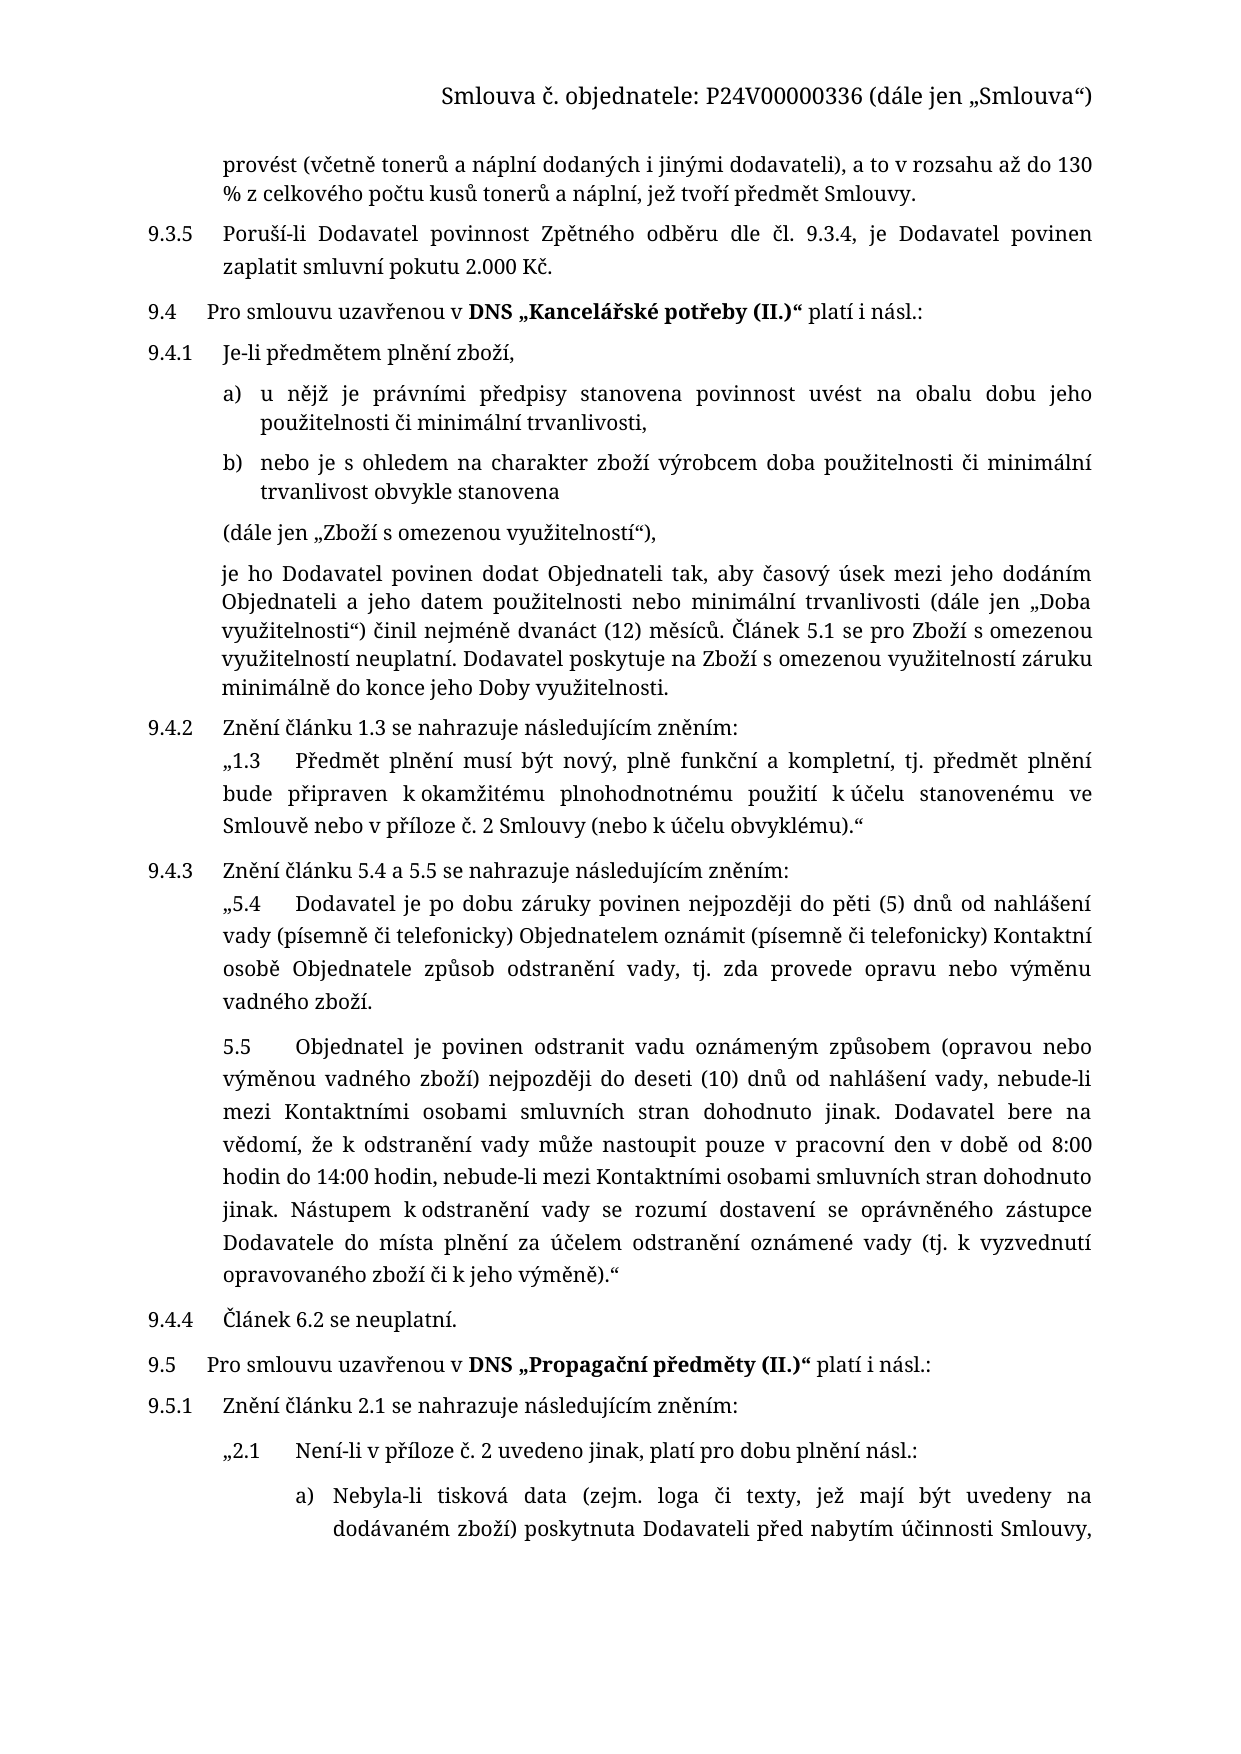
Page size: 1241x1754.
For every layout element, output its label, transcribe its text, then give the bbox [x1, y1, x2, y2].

list Pro smlouvu uzavřenou v DNS „Kancelářské potřeby (II.)“ platí i násl.: [148, 297, 1093, 326]
list 5.5 Objednatel je povinen odstranit vadu oznámeným způsobem (opravou nebo výměnou vadného zboží) nejpozději do deseti (10) dnů od nahlášení vady, nebude-li mezi Kontaktními osobami smluvních stran dohodnuto jinak. Dodavatel bere na vědomí, že k odstranění vady může nastoupit pouze v pracovní den v době od 8:00 hodin do 14:00 hodin, nebude-li mezi Kontaktními osobami smluvních stran dohodnuto jinak. Nástupem k odstranění vady se rozumí dostavení se oprávněného zástupce Dodavatele do místa plnění za účelem odstranění oznámené vady (tj. k vyzvednutí opravovaného zboží či k jeho výměně).“ [223, 1032, 1093, 1289]
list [148, 150, 1093, 207]
text (dále jen „Zboží s omezenou využitelností“), [223, 518, 1093, 546]
list „5.4 Dodavatel je po dobu záruky povinen nejpozději do pěti (5) dnů od nahlášení vady (písemně či telefonicky) Objednatelem oznámit (písemně či telefonicky) Kontaktní osobě Objednatele způsob odstranění vady, tj. zda provede opravu nebo výměnu vadného zboží. [223, 889, 1093, 1015]
list Je-li předmětem plnění zboží, [148, 338, 1093, 367]
list u nějž je právními předpisy stanovena povinnost uvést na obalu dobu jeho použitelnosti či minimální trvanlivosti, [223, 379, 1093, 436]
list Poruší-li Dodavatel povinnost Zpětného odběru dle čl. 9.3.4, je Dodavatel povinen zaplatit smluvní pokutu 2.000 Kč. [148, 219, 1093, 281]
text je ho Dodavatel povinen dodat Objednateli tak, aby časový úsek mezi jeho dodáním Objednateli a jeho datem použitelnosti nebo minimální trvanlivosti (dále jen „Doba využitelnosti“) činil nejméně dvanáct (12) měsíců. Článek 5.1 se pro Zboží s omezenou využitelností neuplatní. Dodavatel poskytuje na Zboží s omezenou využitelností záruku minimálně do konce jeho Doby využitelnosti. [221, 559, 1093, 701]
list Znění článku 2.1 se nahrazuje následujícím zněním: [148, 1391, 1093, 1420]
list Znění článku 1.3 se nahrazuje následujícím zněním: [148, 713, 1093, 742]
list nebo je s ohledem na charakter zboží výrobcem doba použitelnosti či minimální trvanlivost obvykle stanovena [223, 448, 1093, 505]
list „2.1 Není-li v příloze č. 2 uvedeno jinak, platí pro dobu plnění násl.: [223, 1436, 1093, 1465]
list Znění článku 5.4 a 5.5 se nahrazuje následujícím zněním: [148, 856, 1093, 885]
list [295, 1482, 1093, 1543]
list Pro smlouvu uzavřenou v DNS „Propagační předměty (II.)“ platí i násl.: [148, 1350, 1093, 1379]
list Článek 6.2 se neuplatní. [148, 1305, 1093, 1334]
list „1.3 Předmět plnění musí být nový, plně funkční a kompletní, tj. předmět plnění bude připraven k okamžitému plnohodnotnému použití k účelu stanovenému ve Smlouvě nebo v příloze č. 2 Smlouvy (nebo k účelu obvyklému).“ [223, 746, 1093, 840]
